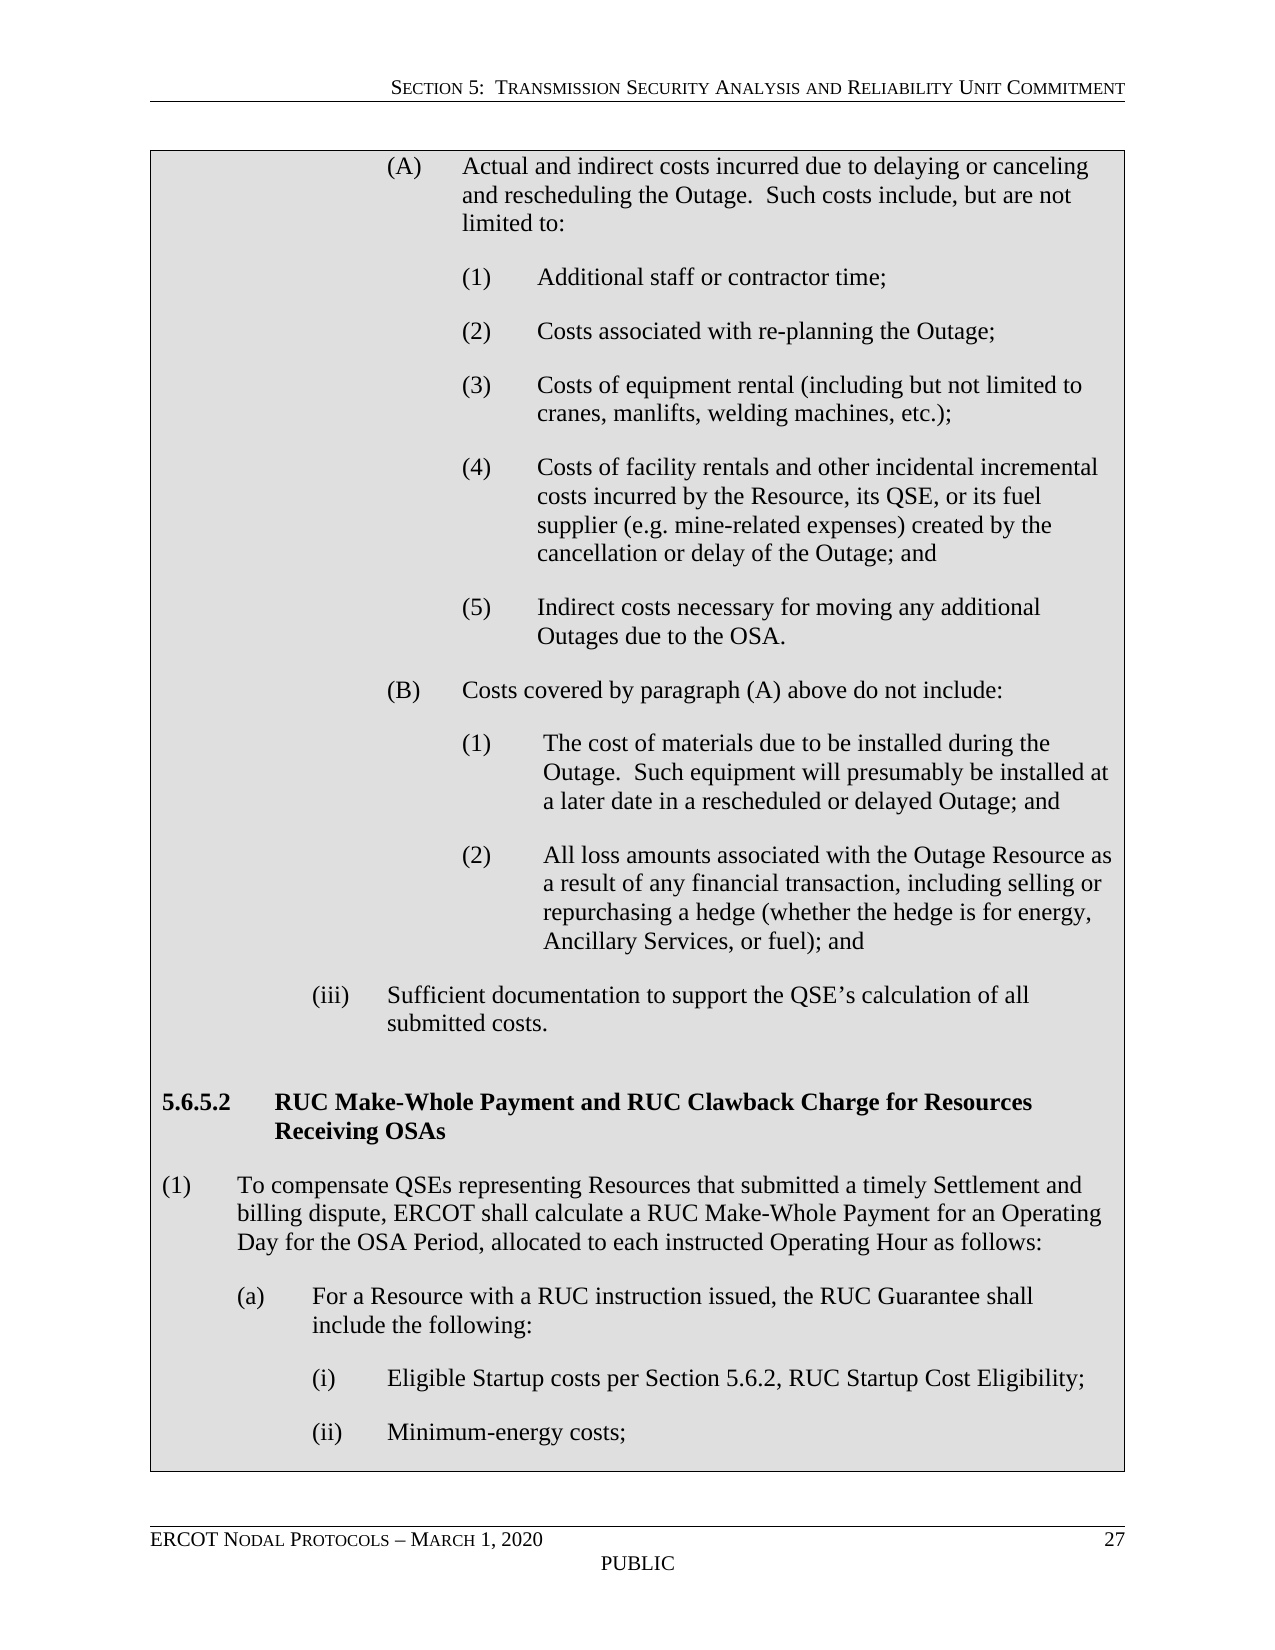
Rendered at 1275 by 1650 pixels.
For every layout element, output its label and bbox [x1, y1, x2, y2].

table_header [151, 151, 1124, 1471]
